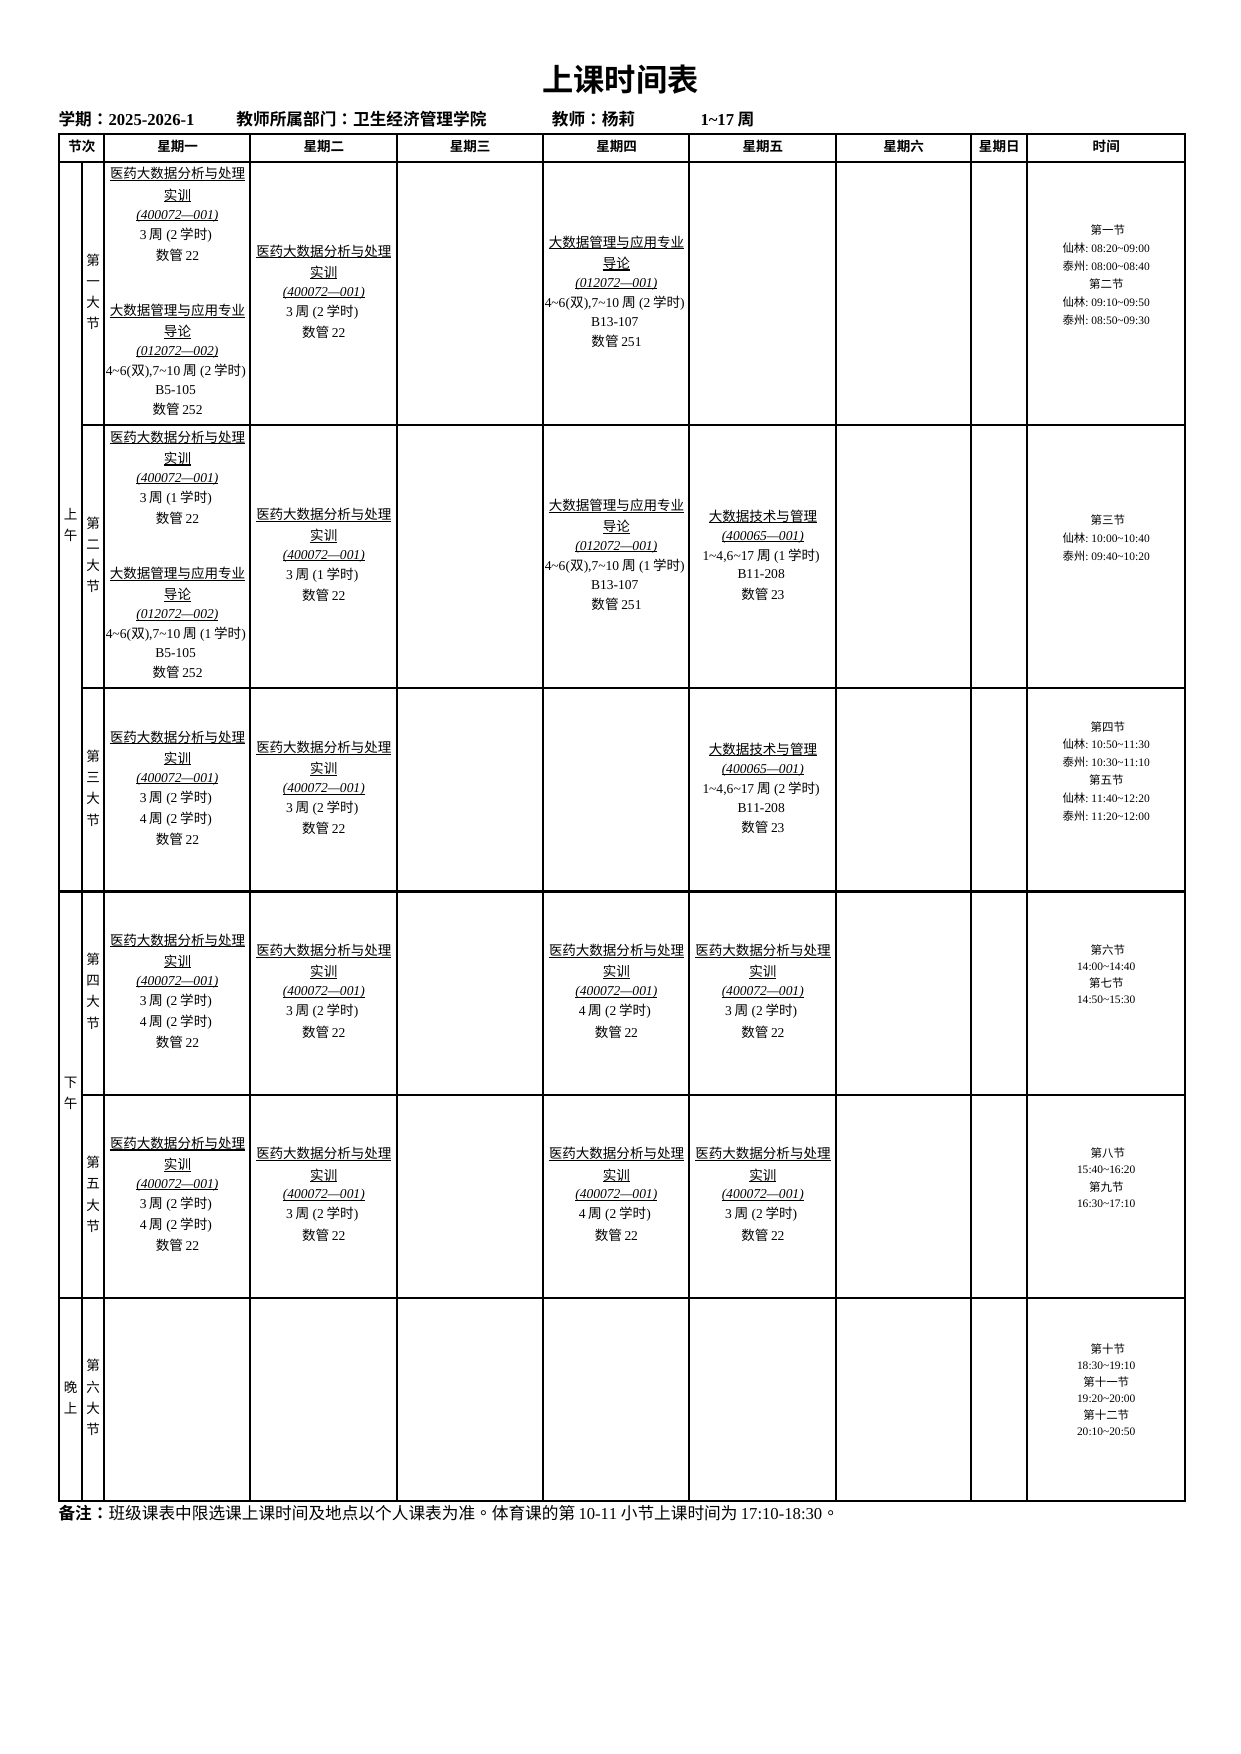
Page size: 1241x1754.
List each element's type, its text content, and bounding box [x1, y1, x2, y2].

table_cell 医药大数据分析与处理实训 (400072—001) 3周 (2学时) 4周 (2学时) 数管22 [105, 689, 249, 890]
table_header 星期六 [837, 135, 970, 161]
table_cell [690, 1299, 835, 1500]
table_cell 医药大数据分析与处理实训 (400072—001) 3周 (2学时) 数管22 大数据管理与应用专业导论 (012072—002) 4~6(双),7~10周 (2学时) B5-105 数管252 [105, 163, 249, 424]
table_cell [544, 689, 688, 890]
table_cell [972, 163, 1026, 424]
table_header 星期三 [398, 135, 542, 161]
table_cell [837, 426, 970, 687]
table_cell [398, 1299, 542, 1500]
table_cell [251, 1299, 396, 1500]
table_cell [398, 893, 542, 1093]
table_cell 大数据技术与管理 (400065—001) 1~4,6~17周 (1学时) B11-208 数管23 [690, 426, 835, 687]
table_cell [972, 893, 1026, 1093]
table_cell 大数据技术与管理 (400065—001) 1~4,6~17周 (2学时) B11-208 数管23 [690, 689, 835, 890]
text 上课时间表 [58, 58, 1182, 101]
table_cell 医药大数据分析与处理实训 (400072—001) 3周 (2学时) 数管22 [251, 1096, 396, 1297]
table_cell 下午 [60, 893, 81, 1297]
table_cell 第十节 18:30~19:10 第十一节 19:20~20:00 第十二节 20:10~20:50 [1028, 1299, 1184, 1500]
table_cell [544, 1299, 688, 1500]
table_header 时间 [1028, 135, 1184, 161]
table_cell 医药大数据分析与处理实训 (400072—001) 3周 (1学时) 数管22 大数据管理与应用专业导论 (012072—002) 4~6(双),7~10周 (1学时) B5-105 数管252 [105, 426, 249, 687]
text 学期：2025-2026-1 教师所属部门：卫生经济管理学院 教师：杨莉 1~17周 [58, 107, 1182, 130]
table_cell [837, 1299, 970, 1500]
table_cell 大数据管理与应用专业导论 (012072—001) 4~6(双),7~10周 (2学时) B13-107 数管251 [544, 163, 688, 424]
table_cell [398, 426, 542, 687]
table_header 节次 [60, 135, 103, 161]
table_cell [972, 426, 1026, 687]
text 备注：班级课表中限选课上课时间及地点以个人课表为准。体育课的第10-11小节上课时间为17:10-18:30。 [58, 1502, 1182, 1524]
table_cell 第六节 14:00~14:40 第七节 14:50~15:30 [1028, 893, 1184, 1093]
table_cell 晚上 [60, 1299, 81, 1500]
table_cell [398, 163, 542, 424]
table_cell 医药大数据分析与处理实训 (400072—001) 3周 (2学时) 数管22 [251, 163, 396, 424]
table_cell [398, 689, 542, 890]
table_cell 医药大数据分析与处理实训 (400072—001) 4周 (2学时) 数管22 [544, 1096, 688, 1297]
table_cell [972, 1299, 1026, 1500]
table_cell [972, 689, 1026, 890]
table_header 星期五 [690, 135, 835, 161]
table_cell 医药大数据分析与处理实训 (400072—001) 4周 (2学时) 数管22 [544, 893, 688, 1093]
table_cell 第三大节 [83, 689, 103, 890]
table_cell [837, 893, 970, 1093]
table_header 星期日 [972, 135, 1026, 161]
table_cell [837, 1096, 970, 1297]
table_cell 第一大节 [83, 163, 103, 424]
table_cell 医药大数据分析与处理实训 (400072—001) 3周 (2学时) 数管22 [251, 689, 396, 890]
table_header 星期四 [544, 135, 688, 161]
table_cell 第二大节 [83, 426, 103, 687]
table_cell 第八节 15:40~16:20 第九节 16:30~17:10 [1028, 1096, 1184, 1297]
table_cell 医药大数据分析与处理实训 (400072—001) 3周 (2学时) 数管22 [690, 893, 835, 1093]
table_cell 上午 [60, 163, 81, 890]
table_cell 医药大数据分析与处理实训 (400072—001) 3周 (2学时) 数管22 [251, 893, 396, 1093]
table_cell [972, 1096, 1026, 1297]
table_cell [105, 1299, 249, 1500]
table_header 星期一 [105, 135, 249, 161]
table_cell 医药大数据分析与处理实训 (400072—001) 3周 (2学时) 4周 (2学时) 数管22 [105, 1096, 249, 1297]
table_cell [837, 163, 970, 424]
table_cell 第三节 仙林: 10:00~10:40 泰州: 09:40~10:20 [1028, 426, 1184, 687]
table_cell 第四节 仙林: 10:50~11:30 泰州: 10:30~11:10 第五节 仙林: 11:40~12:20 泰州: 11:20~12:00 [1028, 689, 1184, 890]
table_cell 医药大数据分析与处理实训 (400072—001) 3周 (2学时) 4周 (2学时) 数管22 [105, 893, 249, 1093]
table_cell 第五大节 [83, 1096, 103, 1297]
table_cell 第一节 仙林: 08:20~09:00 泰州: 08:00~08:40 第二节 仙林: 09:10~09:50 泰州: 08:50~09:30 [1028, 163, 1184, 424]
table_cell 第六大节 [83, 1299, 103, 1500]
table_cell 大数据管理与应用专业导论 (012072—001) 4~6(双),7~10周 (1学时) B13-107 数管251 [544, 426, 688, 687]
table_cell [398, 1096, 542, 1297]
table_cell 第四大节 [83, 893, 103, 1093]
table_header 星期二 [251, 135, 396, 161]
table_cell 医药大数据分析与处理实训 (400072—001) 3周 (1学时) 数管22 [251, 426, 396, 687]
table_cell 医药大数据分析与处理实训 (400072—001) 3周 (2学时) 数管22 [690, 1096, 835, 1297]
table_cell [837, 689, 970, 890]
table_cell [690, 163, 835, 424]
